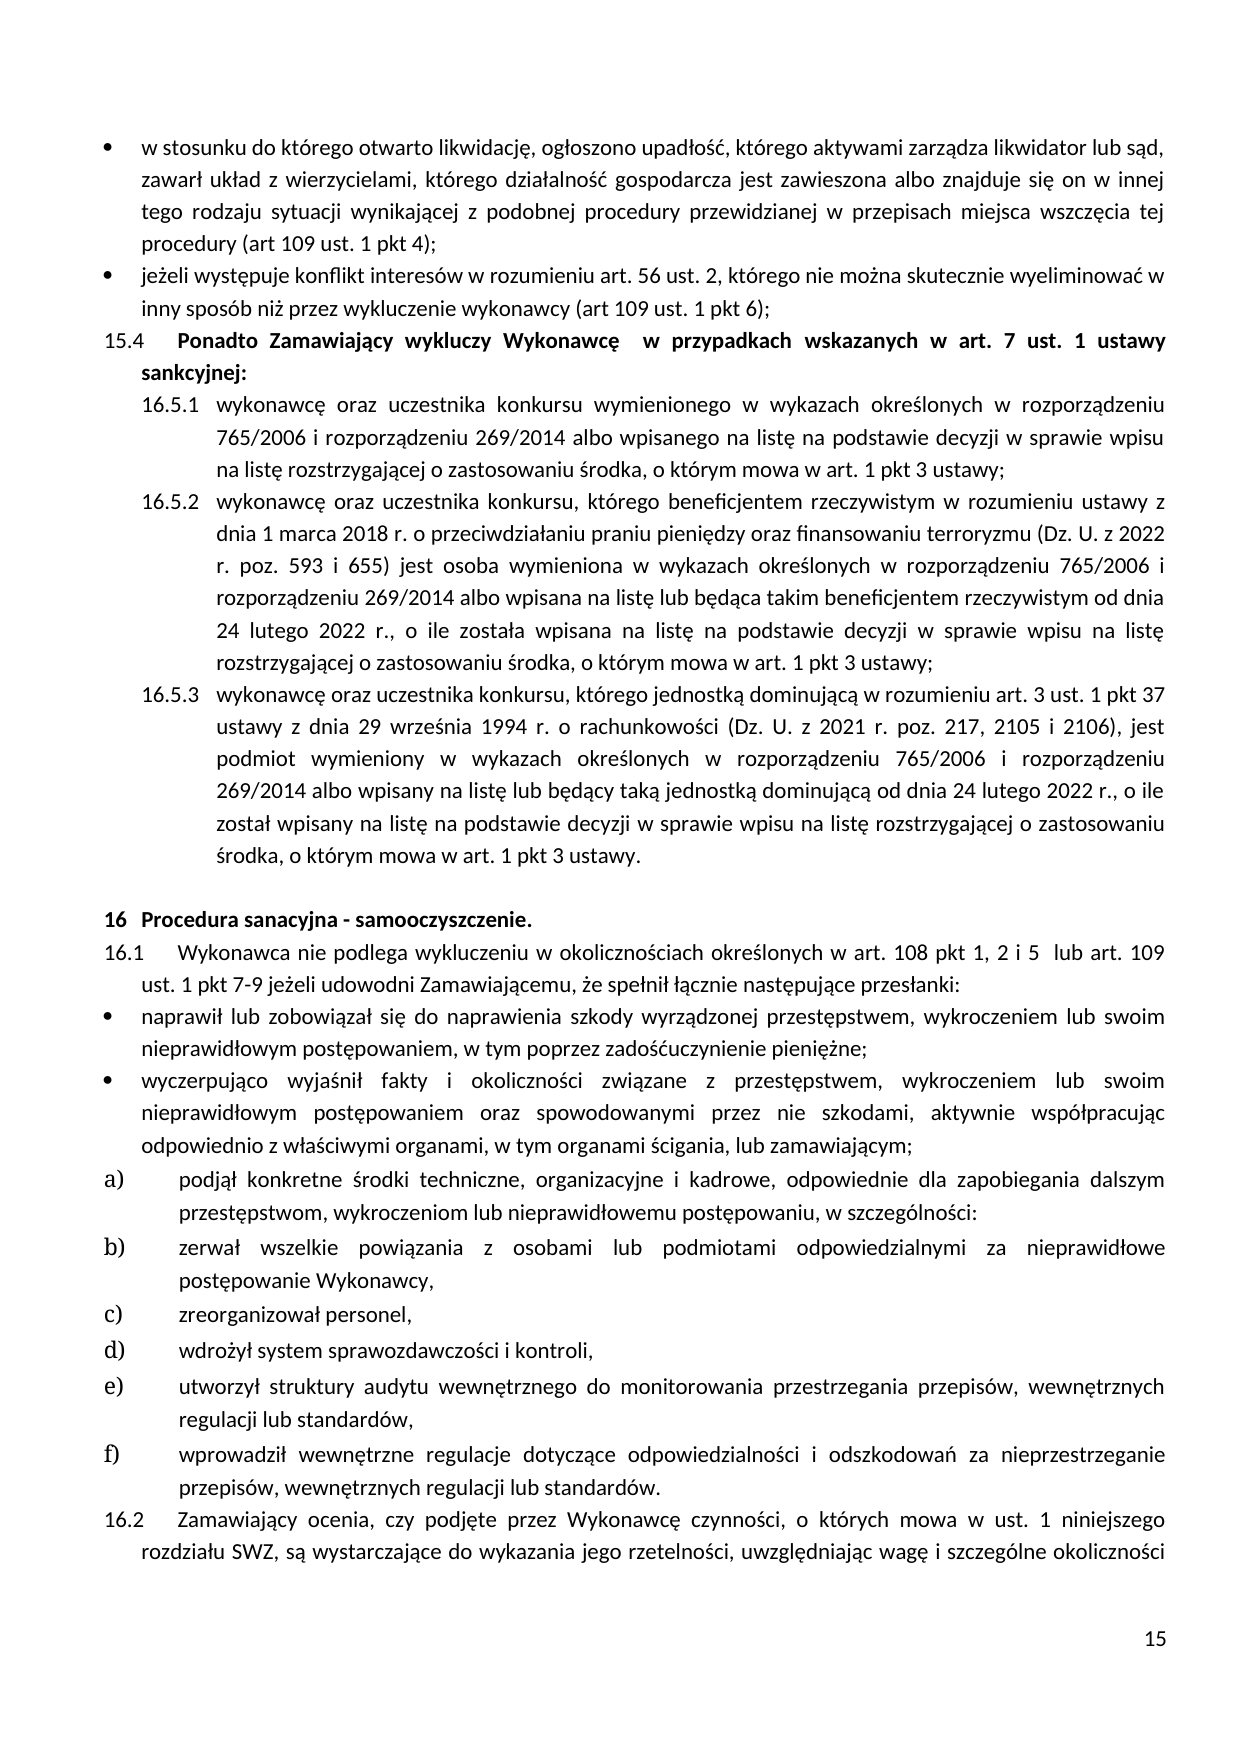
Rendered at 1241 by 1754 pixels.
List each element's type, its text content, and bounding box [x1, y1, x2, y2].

list Procedura sanacyjna - samooczyszczenie. [103, 905, 1167, 933]
list wprowadził wewnętrzne regulacje dotyczące odpowiedzialności i odszkodowań za nieprzestrzeganie przepisów, wewnętrznych regulacji lub standardów. [103, 1438, 1167, 1501]
list naprawił lub zobowiązał się do naprawienia szkody wyrządzonej przestępstwem, wykroczeniem lub swoim nieprawidłowym postępowaniem, w tym poprzez zadośćuczynienie pieniężne; [103, 1002, 1167, 1062]
list w stosunku do którego otwarto likwidację, ogłoszono upadłość, którego aktywami zarządza likwidator lub sąd, zawarł układ z wierzycielami, którego działalność gospodarcza jest zawieszona albo znajduje się on w innej tego rodzaju sytuacji wynikającej z podobnej procedury przewidzianej w przepisach miejsca wszczęcia tej procedury (art 109 ust. 1 pkt 4); [103, 133, 1167, 257]
list podjął konkretne środki techniczne, organizacyjne i kadrowe, odpowiednie dla zapobiegania dalszym przestępstwom, wykroczeniom lub nieprawidłowemu postępowaniu, w szczególności: [103, 1163, 1167, 1226]
list wykonawcę oraz uczestnika konkursu, którego jednostką dominującą w rozumieniu art. 3 ust. 1 pkt 37 ustawy z dnia 29 września 1994 r. o rachunkowości (Dz. U. z 2021 r. poz. 217, 2105 i 2106), jest podmiot wymieniony w wykazach określonych w rozporządzeniu 765/2006 i rozporządzeniu 269/2014 albo wpisany na listę lub będący taką jednostką dominującą od dnia 24 lutego 2022 r., o ile został wpisany na listę na podstawie decyzji w sprawie wpisu na listę rozstrzygającej o zastosowaniu środka, o którym mowa w art. 1 pkt 3 ustawy. [141, 680, 1167, 869]
list zreorganizował personel, [103, 1298, 1167, 1329]
list zerwał wszelkie powiązania z osobami lub podmiotami odpowiedzialnymi za nieprawidłowe postępowanie Wykonawcy, [103, 1231, 1167, 1294]
list jeżeli występuje konflikt interesów w rozumieniu art. 56 ust. 2, którego nie można skutecznie wyeliminować w inny sposób niż przez wykluczenie wykonawcy (art 109 ust. 1 pkt 6); [103, 262, 1167, 322]
list wykonawcę oraz uczestnika konkursu wymienionego w wykazach określonych w rozporządzeniu 765/2006 i rozporządzeniu 269/2014 albo wpisanego na listę na podstawie decyzji w sprawie wpisu na listę rozstrzygającej o zastosowaniu środka, o którym mowa w art. 1 pkt 3 ustawy; [141, 390, 1167, 483]
list wyczerpująco wyjaśnił fakty i okoliczności związane z przestępstwem, wykroczeniem lub swoim nieprawidłowym postępowaniem oraz spowodowanymi przez nie szkodami, aktywnie współpracując odpowiednio z właściwymi organami, w tym organami ścigania, lub zamawiającym; [103, 1066, 1167, 1159]
list wdrożył system sprawozdawczości i kontroli, [103, 1334, 1167, 1365]
list wykonawcę oraz uczestnika konkursu, którego beneficjentem rzeczywistym w rozumieniu ustawy z dnia 1 marca 2018 r. o przeciwdziałaniu praniu pieniędzy oraz finansowaniu terroryzmu (Dz. U. z 2022 r. poz. 593 i 655) jest osoba wymieniona w wykazach określonych w rozporządzeniu 765/2006 i rozporządzeniu 269/2014 albo wpisana na listę lub będąca takim beneficjentem rzeczywistym od dnia 24 lutego 2022 r., o ile została wpisana na listę na podstawie decyzji w sprawie wpisu na listę rozstrzygającej o zastosowaniu środka, o którym mowa w art. 1 pkt 3 ustawy; [141, 487, 1167, 676]
list utworzył struktury audytu wewnętrznego do monitorowania przestrzegania przepisów, wewnętrznych regulacji lub standardów, [103, 1370, 1167, 1433]
list Wykonawca nie podlega wykluczeniu w okolicznościach określonych w art. 108 pkt 1, 2 i 5 lub art. 109 ust. 1 pkt 7-9 jeżeli udowodni Zamawiającemu, że spełnił łącznie następujące przesłanki: [103, 938, 1167, 998]
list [103, 1505, 1167, 1565]
list Ponadto Zamawiający wykluczy Wykonawcę w przypadkach wskazanych w art. 7 ust. 1 ustawy sankcyjnej: [103, 326, 1167, 386]
